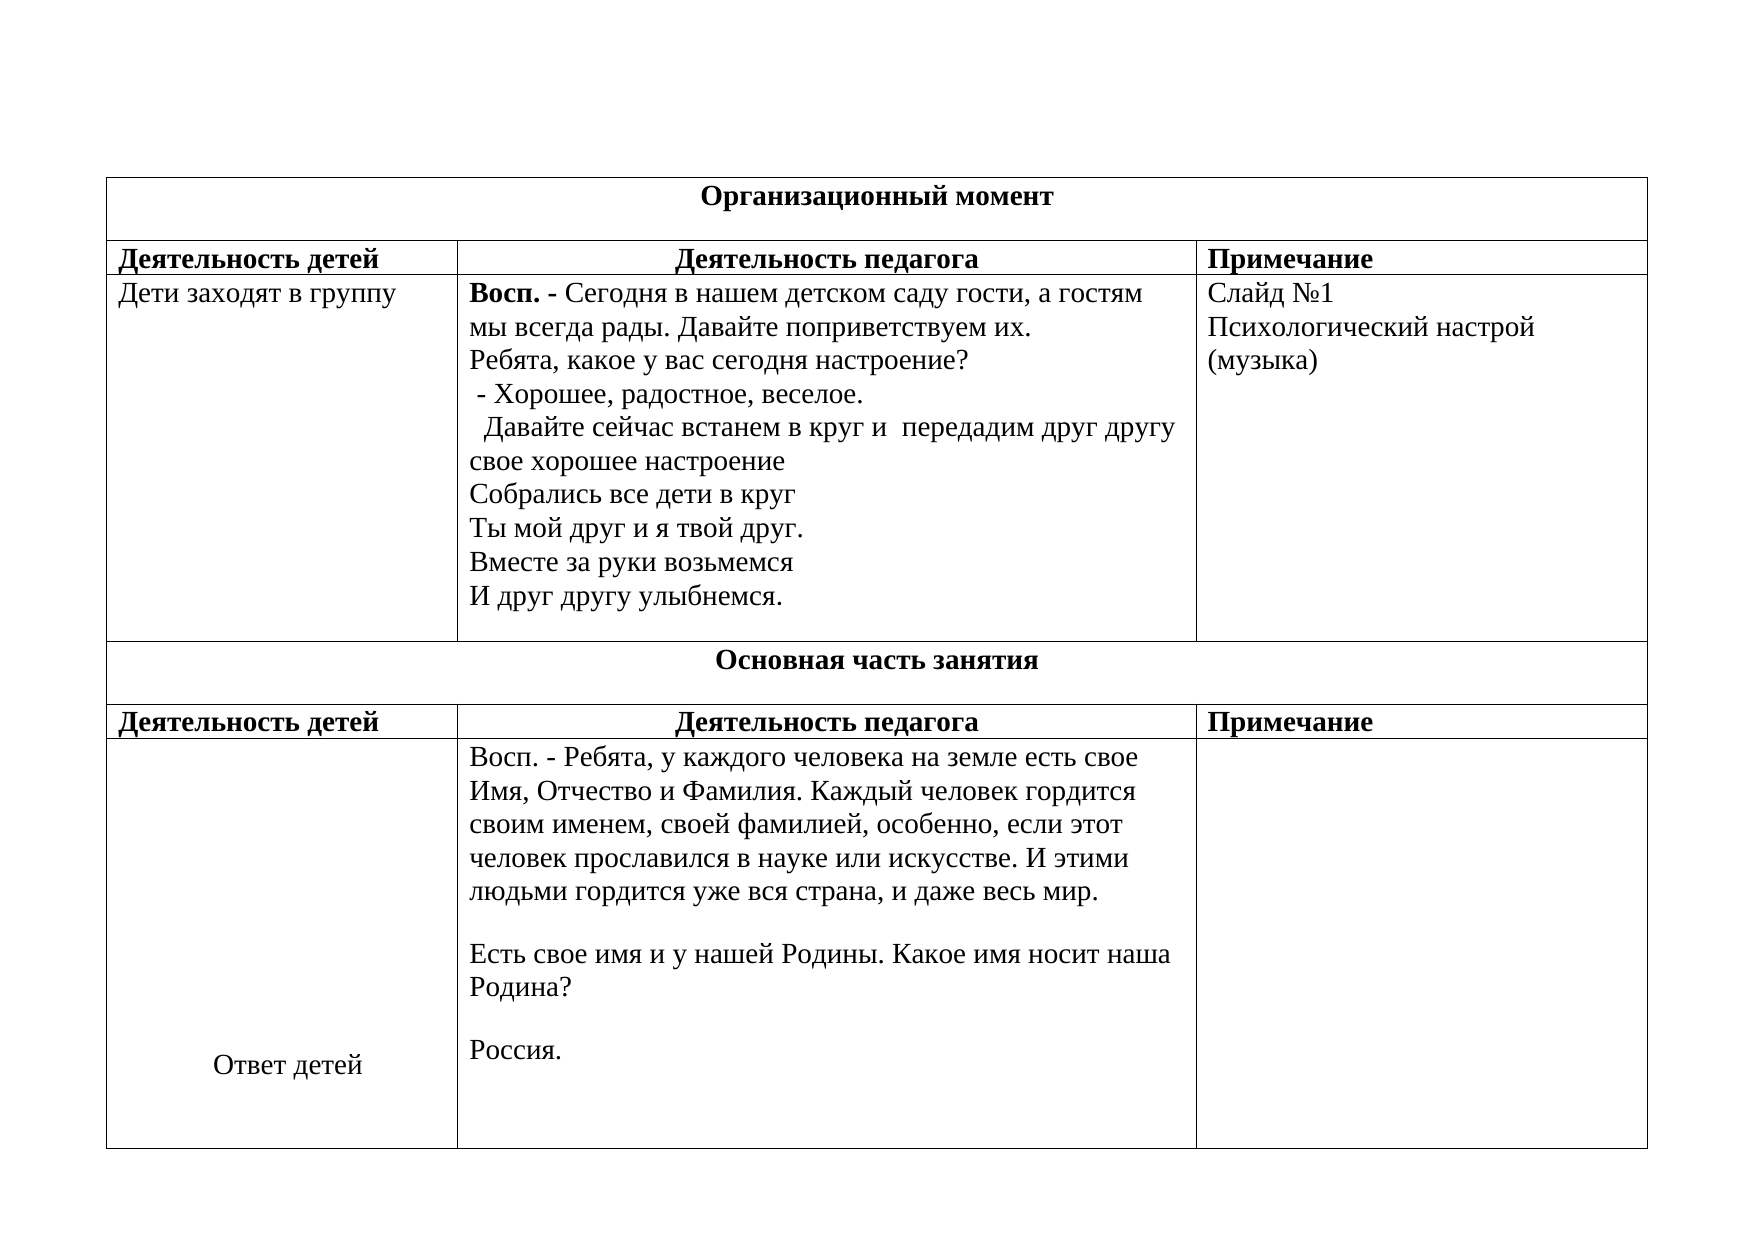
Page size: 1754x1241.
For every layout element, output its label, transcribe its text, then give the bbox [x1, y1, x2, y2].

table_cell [1197, 739, 1647, 1148]
table_cell Деятельность детей [107, 241, 457, 274]
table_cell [107, 739, 457, 1148]
table_cell Деятельность педагога [458, 241, 1196, 274]
table_cell Дети заходят в группу [107, 275, 457, 641]
table_cell Основная часть занятия [107, 642, 1647, 703]
table_cell Примечание [1197, 241, 1647, 274]
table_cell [458, 739, 1196, 1148]
table_cell Деятельность педагога [458, 705, 1196, 738]
table_header Организационный момент [107, 178, 1647, 240]
table_cell Деятельность детей [107, 705, 457, 738]
table_cell Слайд №1 Психологический настрой (музыка) [1197, 275, 1647, 641]
table_cell Примечание [1197, 705, 1647, 738]
table_cell Восп. - Сегодня в нашем детском саду гости, а гостям мы всегда рады. Давайте поприветствуем их. Ребята, какое у вас сегодня настроение? - Хорошее, радостное, веселое. Давайте сейчас встанем в круг и передадим друг другу свое хорошее настроение Собрались все дети в круг Ты мой друг и я твой друг. Вместе за руки возьмемся И друг другу улыбнемся. [458, 275, 1196, 641]
